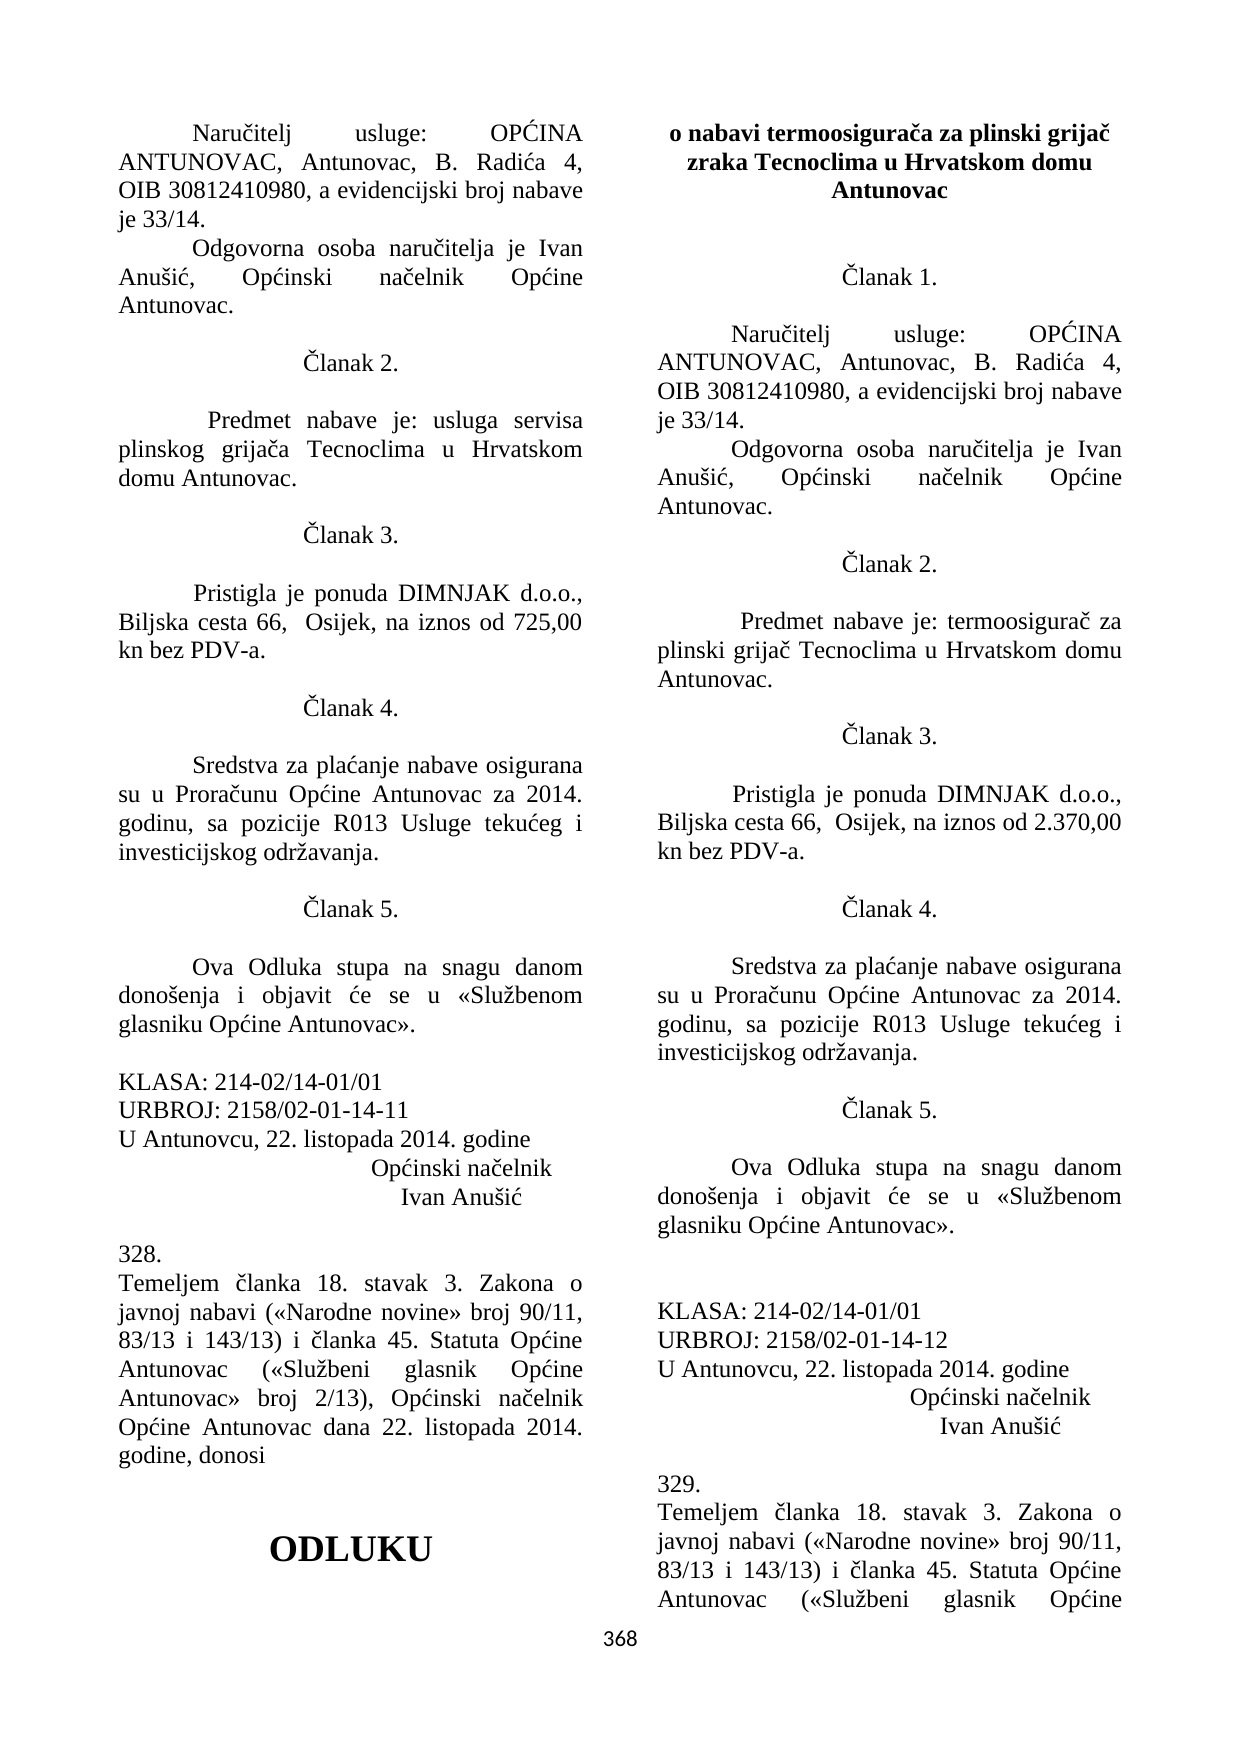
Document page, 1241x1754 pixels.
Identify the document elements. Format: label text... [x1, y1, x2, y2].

text Predmet nabave je: termoosigurač za plinski grijač Tecnoclima u Hrvatskom domu Antunovac. [657, 606, 1122, 692]
text Ova Odluka stupa na snagu danom donošenja i objavit će se u «Službenom glasniku Općine Antunovac». [657, 1152, 1122, 1239]
text Članak 4. [118, 693, 583, 722]
text Općinski načelnik [339, 1153, 583, 1182]
text Ova Odluka stupa na snagu danom donošenja i objavit će se u «Službenom glasniku Općine Antunovac». [118, 952, 583, 1038]
text Članak 4. [657, 894, 1122, 922]
text U Antunovcu, 22. listopada 2014. godine [657, 1354, 1122, 1382]
text KLASA: 214-02/14-01/01 [118, 1067, 583, 1096]
text Članak 5. [118, 894, 583, 923]
text 328. [118, 1239, 583, 1268]
text Odgovorna osoba naručitelja je Ivan Anušić, Općinski načelnik Općine Antunovac. [657, 434, 1122, 520]
text Pristigla je ponuda DIMNJAK d.o.o., Biljska cesta 66, Osijek, na iznos od 2.370,00 kn bez PDV-a. [657, 779, 1122, 865]
text Pristigla je ponuda DIMNJAK d.o.o., Biljska cesta 66, Osijek, na iznos od 725,00 kn bez PDV-a. [118, 578, 583, 664]
text Članak 1. [657, 262, 1122, 291]
text Članak 2. [657, 549, 1122, 577]
text URBROJ: 2158/02-01-14-12 [657, 1325, 1122, 1354]
text Ivan Anušić [878, 1411, 1122, 1440]
text U Antunovcu, 22. listopada 2014. godine [118, 1124, 583, 1153]
text Temeljem članka 18. stavak 3. Zakona o javnoj nabavi («Narodne novine» broj 90/11, 83/13 i 143/13) i članka 45. Statuta Općine Antunovac («Službeni glasnik Općine Antunovac» broj 2/13), Općinski načelnik Općine Antunovac dana 22. listopada 2014. godine, donosi [118, 1268, 583, 1469]
text Predmet nabave je: usluga servisa plinskog grijača Tecnoclima u Hrvatskom domu Antunovac. [118, 406, 583, 492]
text Odgovorna osoba naručitelja je Ivan Anušić, Općinski načelnik Općine Antunovac. [118, 233, 583, 319]
text ODLUKU [118, 1527, 583, 1570]
text Članak 3. [657, 721, 1122, 750]
text Članak 5. [657, 1095, 1122, 1124]
text Naručitelj usluge: OPĆINA ANTUNOVAC, Antunovac, B. Radića 4, OIB evidencijski broj nabave je 33/14. [657, 319, 1122, 434]
text Ivan Anušić [339, 1182, 583, 1211]
text Općinski načelnik [878, 1382, 1122, 1411]
text 329. [657, 1469, 1122, 1497]
text Sredstva za plaćanje nabave osigurana su u Proračunu Općine Antunovac za 2014. godinu, sa pozicije R013 Usluge tekućeg i investicijskog održavanja. [118, 751, 583, 866]
text Članak 3. [118, 521, 583, 549]
text Naručitelj usluge: OPĆINA ANTUNOVAC, Antunovac, B. Radića 4, OIB evidencijski broj nabave je 33/14. [118, 118, 583, 233]
text Sredstva za plaćanje nabave osigurana su u Proračunu Općine Antunovac za 2014. godinu, sa pozicije R013 Usluge tekućeg i investicijskog održavanja. [657, 951, 1122, 1066]
text KLASA: 214-02/14-01/01 [657, 1296, 1122, 1325]
text o nabavi termoosigurača za plinski grijač zraka Tecnoclima u Hrvatskom domu Antunovac [657, 118, 1122, 204]
text Članak 2. [118, 348, 583, 377]
text URBROJ: 2158/02-01-14-11 [118, 1096, 583, 1124]
